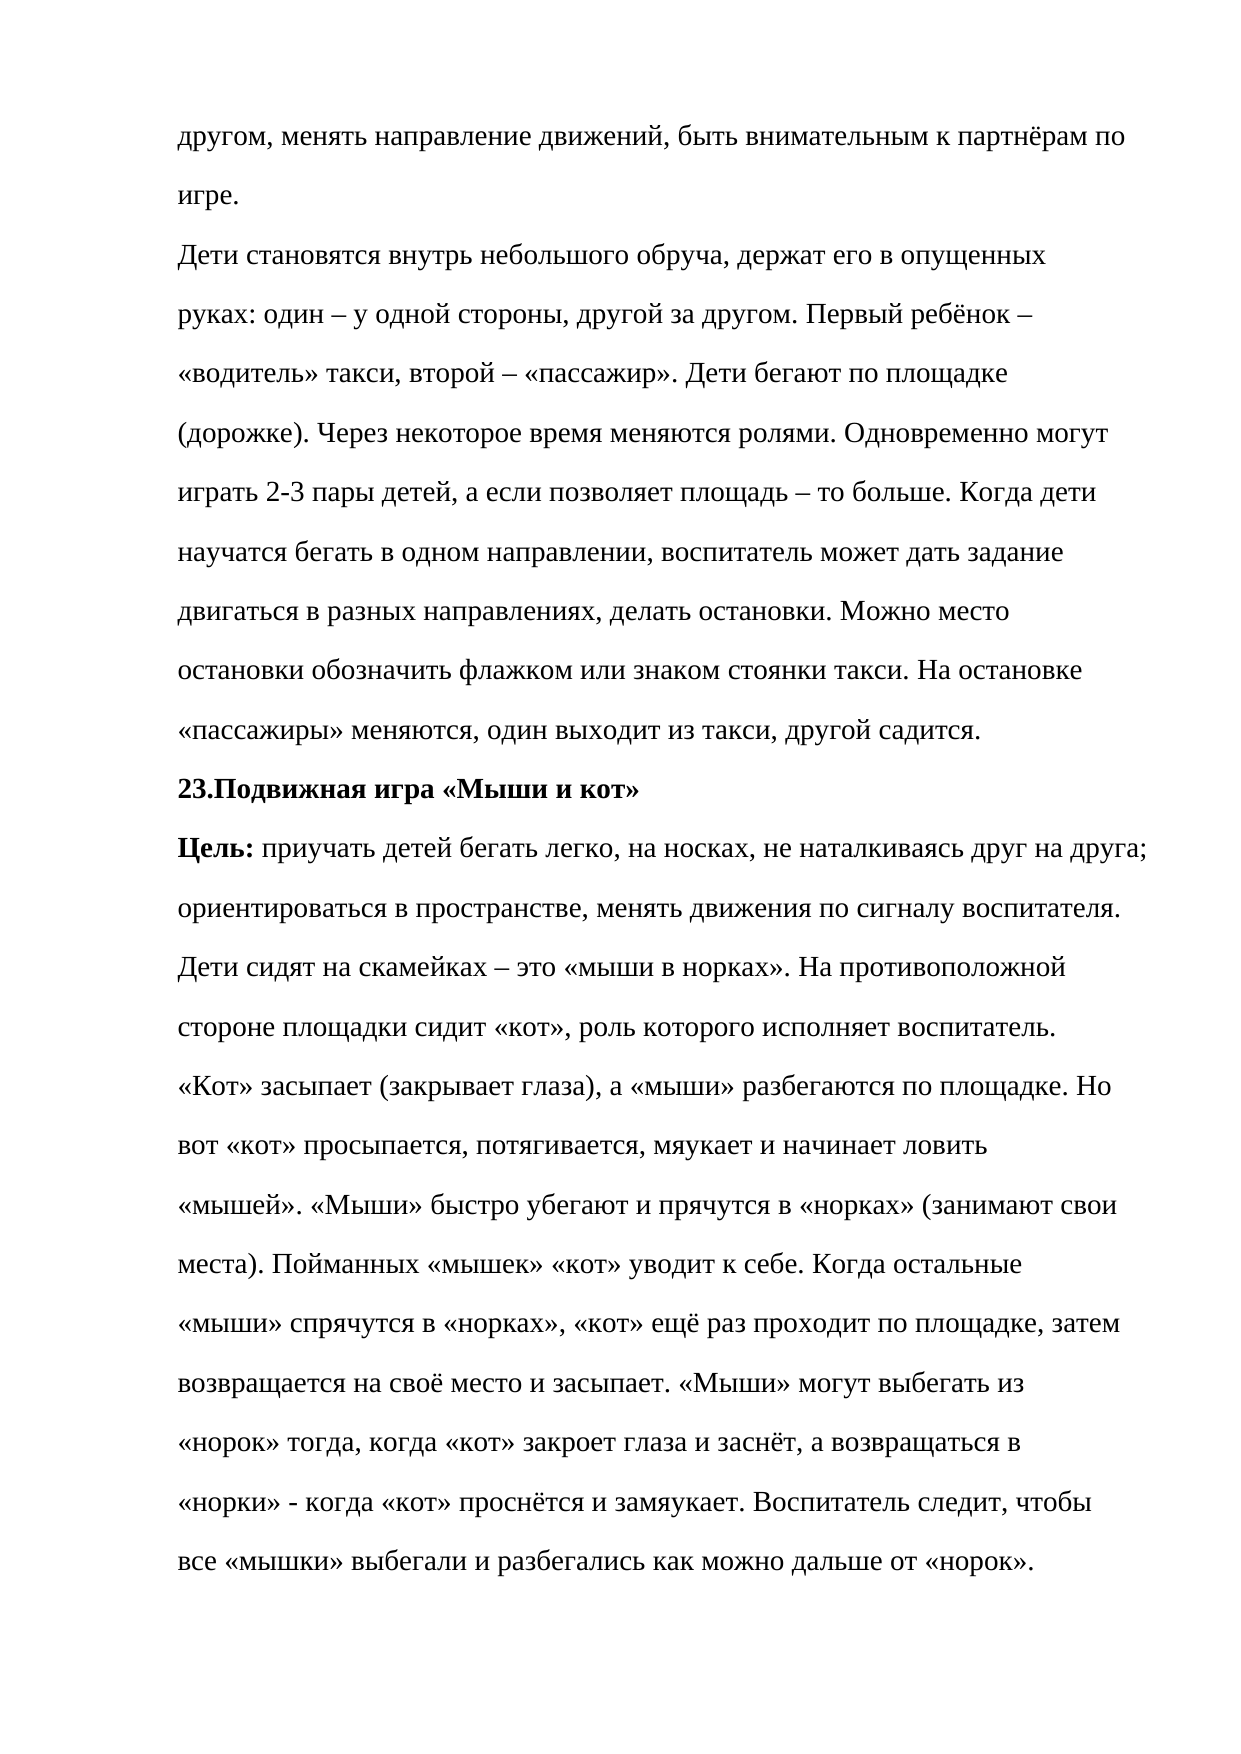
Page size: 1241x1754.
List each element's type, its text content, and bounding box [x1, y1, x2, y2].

text Дети становятся внутрь небольшого обруча, держат его в опущенных [177, 237, 1152, 270]
text игре. [177, 177, 1152, 211]
text возвращается на своё место и засыпает. «Мыши» могут выбегать из [177, 1365, 1152, 1398]
text двигаться в разных направлениях, делать остановки. Можно место [177, 593, 1152, 627]
text 23.Подвижная игра «Мыши и кот» [177, 771, 1152, 805]
text остановки обозначить флажком или знаком стоянки такси. На остановке [177, 652, 1152, 686]
text места). Пойманных «мышек» «кот» уводит к себе. Когда остальные [177, 1246, 1152, 1280]
text «мыши» спрячутся в «норках», «кот» ещё раз проходит по площадке, затем [177, 1306, 1152, 1339]
text «норок» тогда, когда «кот» закроет глаза и заснёт, а возвращаться в [177, 1424, 1152, 1458]
text «норки» - когда «кот» проснётся и замяукает. Воспитатель следит, чтобы [177, 1484, 1152, 1517]
text «Кот» засыпает (закрывает глаза), а «мыши» разбегаются по площадке. Но [177, 1068, 1152, 1102]
text Цель: приучать детей бегать легко, на носках, не наталкиваясь друг на друга; [177, 831, 1152, 864]
text вот «кот» просыпается, потягивается, мяукает и начинает ловить [177, 1127, 1152, 1161]
text «мышей». «Мыши» быстро убегают и прячутся в «норках» (занимают свои [177, 1187, 1152, 1220]
text другом, менять направление движений, быть внимательным к партнёрам по [177, 118, 1152, 152]
text научатся бегать в одном направлении, воспитатель может дать задание [177, 534, 1152, 567]
text все «мышки» выбегали и разбегались как можно дальше от «норок». [177, 1543, 1152, 1577]
text играть 2-3 пары детей, а если позволяет площадь – то больше. Когда дети [177, 474, 1152, 508]
text «пассажиры» меняются, один выходит из такси, другой садится. [177, 712, 1152, 745]
text ориентироваться в пространстве, менять движения по сигналу воспитателя. [177, 890, 1152, 923]
text стороне площадки сидит «кот», роль которого исполняет воспитатель. [177, 1009, 1152, 1042]
text руках: один – у одной стороны, другой за другом. Первый ребёнок – [177, 296, 1152, 330]
text «водитель» такси, второй – «пассажир». Дети бегают по площадке [177, 356, 1152, 389]
text Дети сидят на скамейках – это «мыши в норках». На противоположной [177, 949, 1152, 983]
text (дорожке). Через некоторое время меняются ролями. Одновременно могут [177, 415, 1152, 448]
